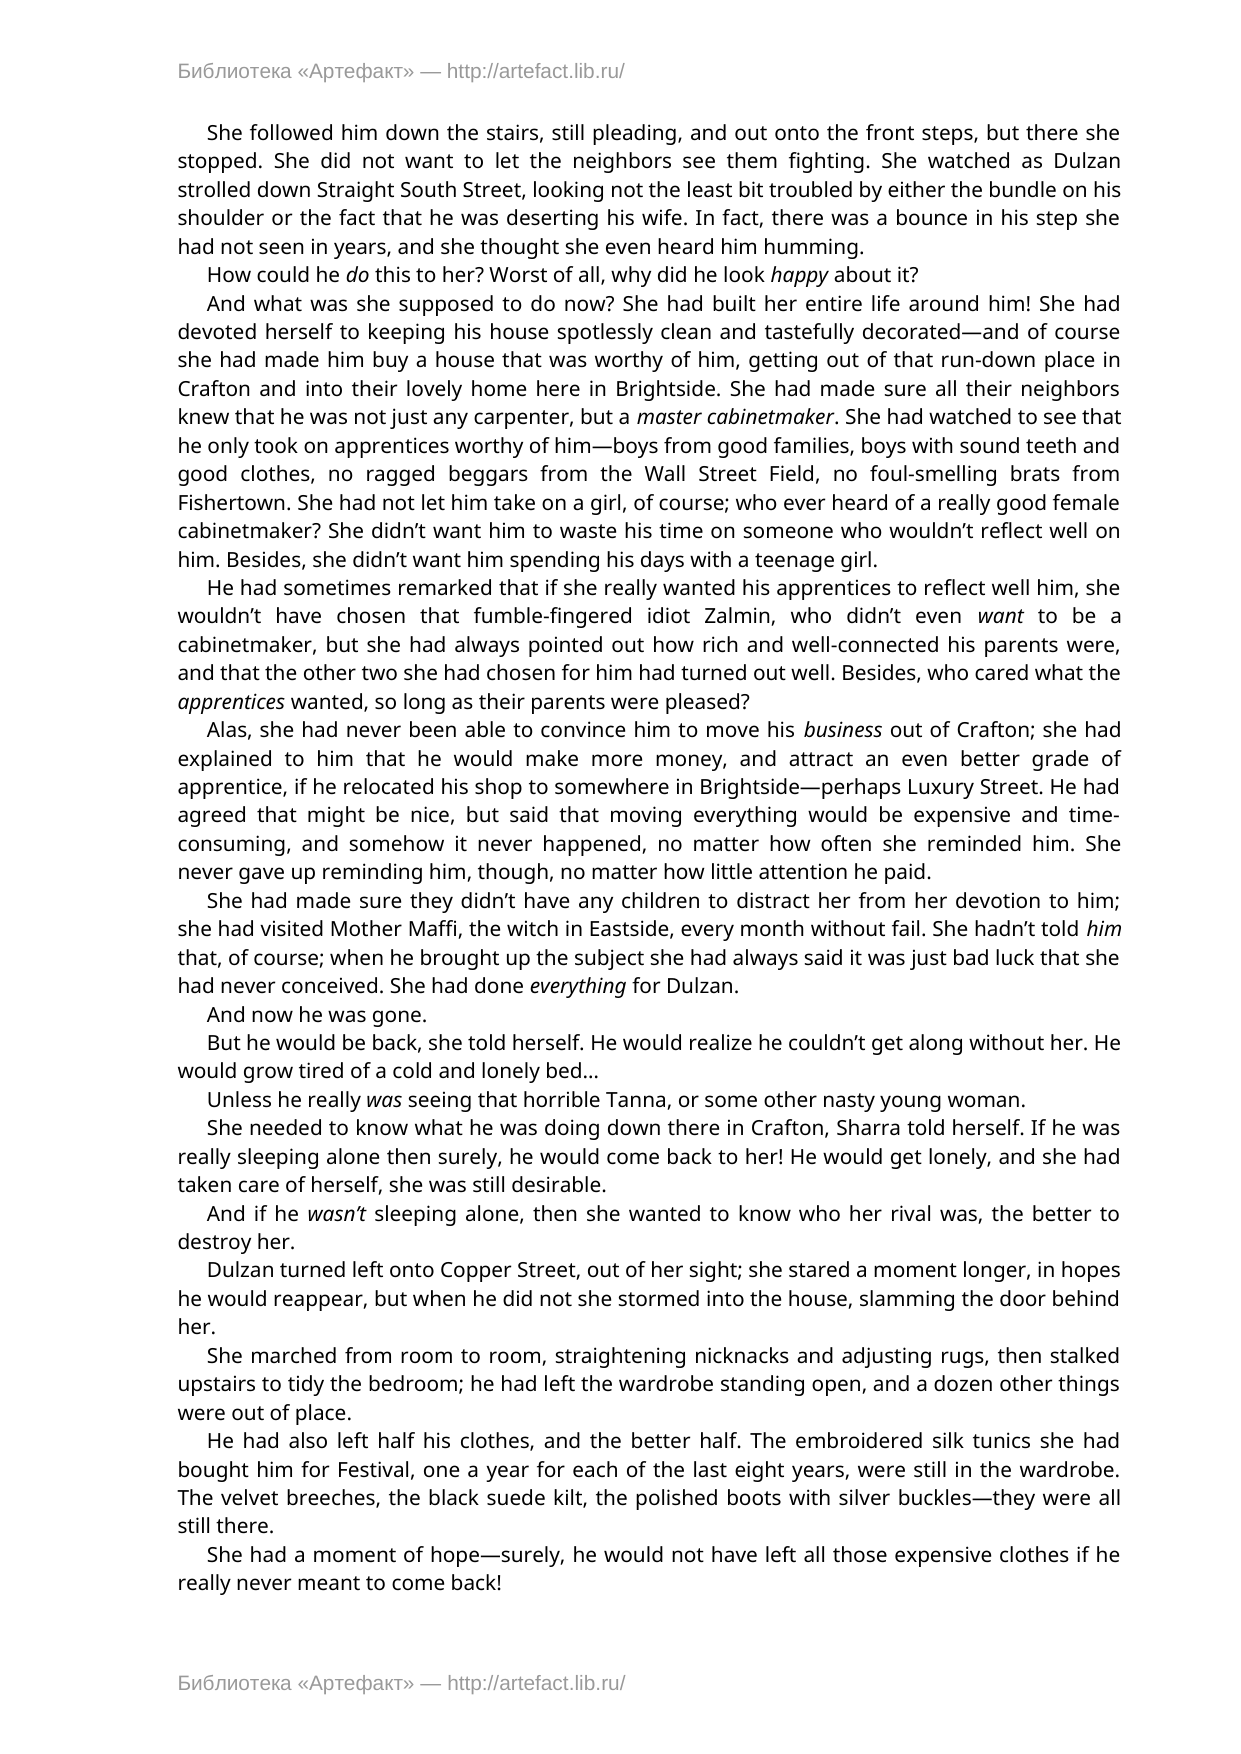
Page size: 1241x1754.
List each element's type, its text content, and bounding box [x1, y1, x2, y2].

text And now he was gone. [177, 1000, 1122, 1028]
text But he would be back, she told herself. He would realize he couldn’t get along without her. He would grow tired of a cold and lonely bed… [177, 1028, 1122, 1085]
text She marched from room to room, straightening nicknacks and adjusting rugs, then stalked upstairs to tidy the bedroom; he had left the wardrobe standing open, and a dozen other things were out of place. [177, 1341, 1122, 1426]
text She had made sure they didn’t have any children to distract her from her devotion to him; she had visited Mother Maffi, the witch in Eastside, every month without fail. She hadn’t told him that, of course; when he brought up the subject she had always said it was just bad luck that she had never conceived. She had done everything for Dulzan. [177, 886, 1122, 1000]
text He had sometimes remarked that if she really wanted his apprentices to reflect well him, she wouldn’t have chosen that fumble-fingered idiot Zalmin, who didn’t even want to be a cabinetmaker, but she had always pointed out how rich and well-connected his parents were, and that the other two she had chosen for him had turned out well. Besides, who cared what the apprentices wanted, so long as their parents were pleased? [177, 573, 1122, 715]
text How could he do this to her? Worst of all, why did he look happy about it? [177, 260, 1122, 289]
text And what was she supposed to do now? She had built her entire life around him! She had devoted herself to keeping his house spotlessly clean and tastefully decorated—and of course she had made him buy a house that was worthy of him, getting out of that run-down place in Crafton and into their lovely home here in Brightside. She had made sure all their neighbors knew that he was not just any carpenter, but a master cabinetmaker. She had watched to see that he only took on apprentices worthy of him—boys from good families, boys with sound teeth and good clothes, no ragged beggars from the Wall Street Field, no foul-smelling brats from Fishertown. She had not let him take on a girl, of course; who ever heard of a really good female cabinetmaker? She didn’t want him to waste his time on someone who wouldn’t reflect well on him. Besides, she didn’t want him spending his days with a teenage girl. [177, 289, 1122, 573]
text Unless he really was seeing that horrible Tanna, or some other nasty young woman. [177, 1085, 1122, 1113]
text Alas, she had never been able to convince him to move his business out of Crafton; she had explained to him that he would make more money, and attract an even better grade of apprentice, if he relocated his shop to somewhere in Brightside—perhaps Luxury Street. He had agreed that might be nice, but said that moving everything would be expensive and time-consuming, and somehow it never happened, no matter how often she reminded him. She never gave up reminding him, though, no matter how little attention he paid. [177, 715, 1122, 886]
text She followed him down the stairs, still pleading, and out onto the front steps, but there she stopped. She did not want to let the neighbors see them fighting. She watched as Dulzan strolled down Straight South Street, looking not the least bit troubled by either the bundle on his shoulder or the fact that he was deserting his wife. In fact, there was a bounce in his step she had not seen in years, and she thought she even heard him humming. [177, 118, 1122, 260]
text And if he wasn’t sleeping alone, then she wanted to know who her rival was, the better to destroy her. [177, 1199, 1122, 1256]
text Dulzan turned left onto Copper Street, out of her sight; she stared a moment longer, in hopes he would reappear, but when he did not she stormed into the house, slamming the door behind her. [177, 1256, 1122, 1341]
text He had also left half his clothes, and the better half. The embroidered silk tunics she had bought him for Festival, one a year for each of the last eight years, were still in the wardrobe. The velvet breeches, the black suede kilt, the polished boots with silver buckles—they were all still there. [177, 1426, 1122, 1540]
text She had a moment of hope—surely, he would not have left all those expensive clothes if he really never meant to come back! [177, 1540, 1122, 1597]
text She needed to know what he was doing down there in Crafton, Sharra told herself. If he was really sleeping alone then surely, he would come back to her! He would get lonely, and she had taken care of herself, she was still desirable. [177, 1113, 1122, 1199]
